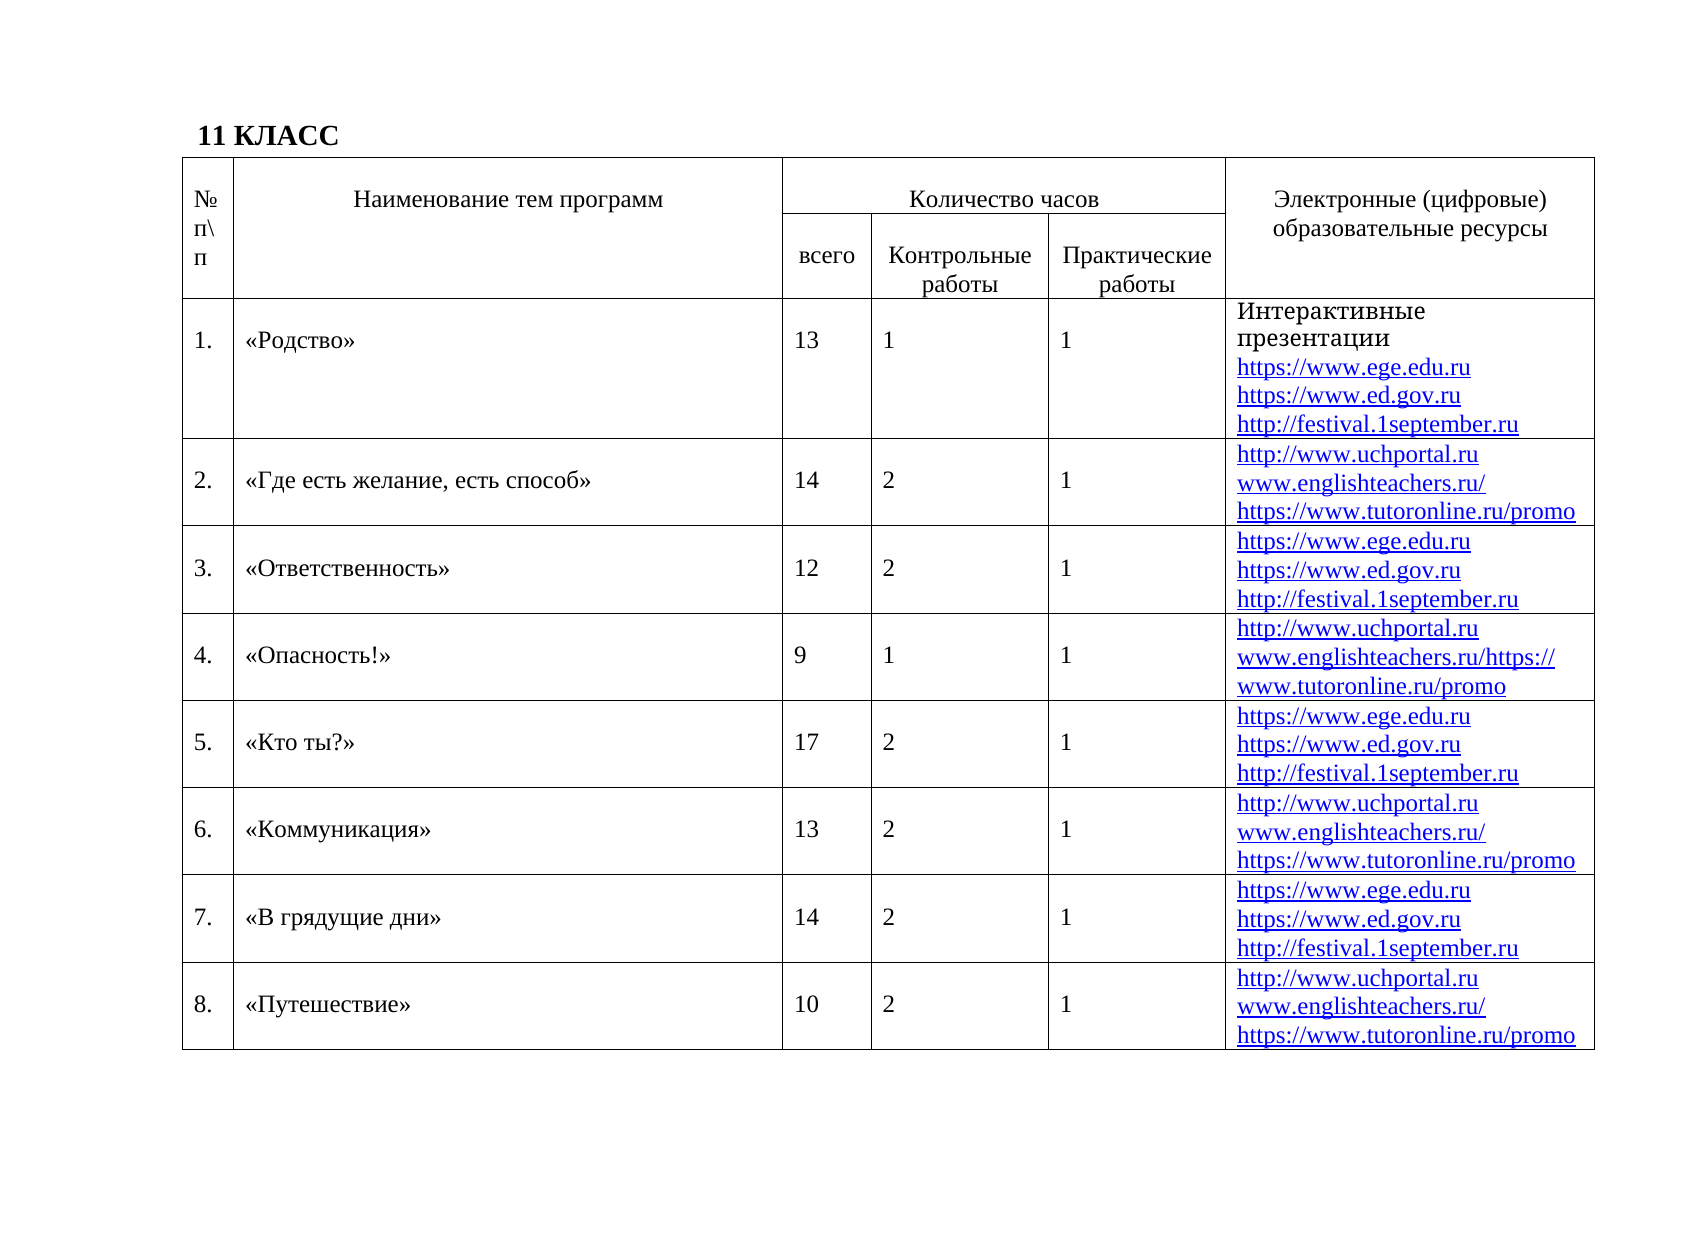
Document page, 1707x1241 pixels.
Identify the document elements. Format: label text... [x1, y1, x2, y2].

table_cell 2 [872, 963, 1048, 1049]
table_cell Контрольные работы [872, 214, 1048, 298]
table_cell 6. [183, 788, 233, 874]
table_cell «Ответственность» [234, 526, 782, 612]
table_cell http://www.uchportal.ru www.englishteachers.ru/ https://www.tutoronline.ru/promo [1226, 439, 1594, 525]
table_cell 2 [872, 701, 1048, 787]
table_cell 2 [872, 875, 1048, 962]
table_cell http://www.uchportal.ru www.englishteachers.ru/https://www.tutoronline.ru/promo [1226, 614, 1594, 700]
table_cell 14 [783, 439, 871, 525]
table_cell 10 [783, 963, 871, 1049]
table_cell «Путешествие» [234, 963, 782, 1049]
table_cell 1 [1049, 788, 1225, 874]
table_cell «Опасность!» [234, 614, 782, 700]
table_cell «В грядущие дни» [234, 875, 782, 962]
table_cell https://www.ege.edu.ru https://www.ed.gov.ru http://festival.1september.ru [1226, 701, 1594, 787]
table_cell 13 [783, 788, 871, 874]
table_header Количество часов [783, 158, 1225, 213]
table_cell 2 [872, 526, 1048, 612]
table_cell 2 [872, 788, 1048, 874]
table_cell 7. [183, 875, 233, 962]
table_cell «Коммуникация» [234, 788, 782, 874]
table_cell 9 [783, 614, 871, 700]
table_cell https://www.ege.edu.ru https://www.ed.gov.ru http://festival.1september.ru [1226, 526, 1594, 612]
table_cell Интерактивные презентации https://www.ege.edu.ru https://www.ed.gov.ru http://festival.1september.ru [1226, 299, 1594, 438]
table_header № п\п [183, 158, 233, 298]
table_header Электронные (цифровые) образовательные ресурсы [1226, 158, 1594, 298]
table_cell 2 [872, 439, 1048, 525]
table_cell 1 [872, 614, 1048, 700]
table_cell 1 [1049, 701, 1225, 787]
table_cell 1 [872, 299, 1048, 438]
table_cell 1 [1049, 299, 1225, 438]
table_cell 1 [1049, 875, 1225, 962]
table_cell 1 [1049, 439, 1225, 525]
table_cell 2. [183, 439, 233, 525]
table_cell http://www.uchportal.ru www.englishteachers.ru/ https://www.tutoronline.ru/promo [1226, 788, 1594, 874]
table_cell 4. [183, 614, 233, 700]
table_cell 1 [1049, 614, 1225, 700]
table_cell 1 [1049, 526, 1225, 612]
table_cell «Кто ты?» [234, 701, 782, 787]
table_cell https://www.ege.edu.ru https://www.ed.gov.ru http://festival.1september.ru [1226, 875, 1594, 962]
table_cell Практические работы [1049, 214, 1225, 298]
table_header Наименование тем программ [234, 158, 782, 298]
table_cell 5. [183, 701, 233, 787]
table_cell 3. [183, 526, 233, 612]
table_cell «Родство» [234, 299, 782, 438]
table_cell http://www.uchportal.ru www.englishteachers.ru/ https://www.tutoronline.ru/promo [1226, 963, 1594, 1049]
table_cell 1 [1049, 963, 1225, 1049]
table_cell «Где есть желание, есть способ» [234, 439, 782, 525]
text 11 КЛАСС [190, 118, 1618, 152]
table_cell 8. [183, 963, 233, 1049]
table_cell 12 [783, 526, 871, 612]
table_cell 1. [183, 299, 233, 438]
table_cell 14 [783, 875, 871, 962]
table_cell 13 [783, 299, 871, 438]
table_cell 17 [783, 701, 871, 787]
table_cell всего [783, 214, 871, 298]
